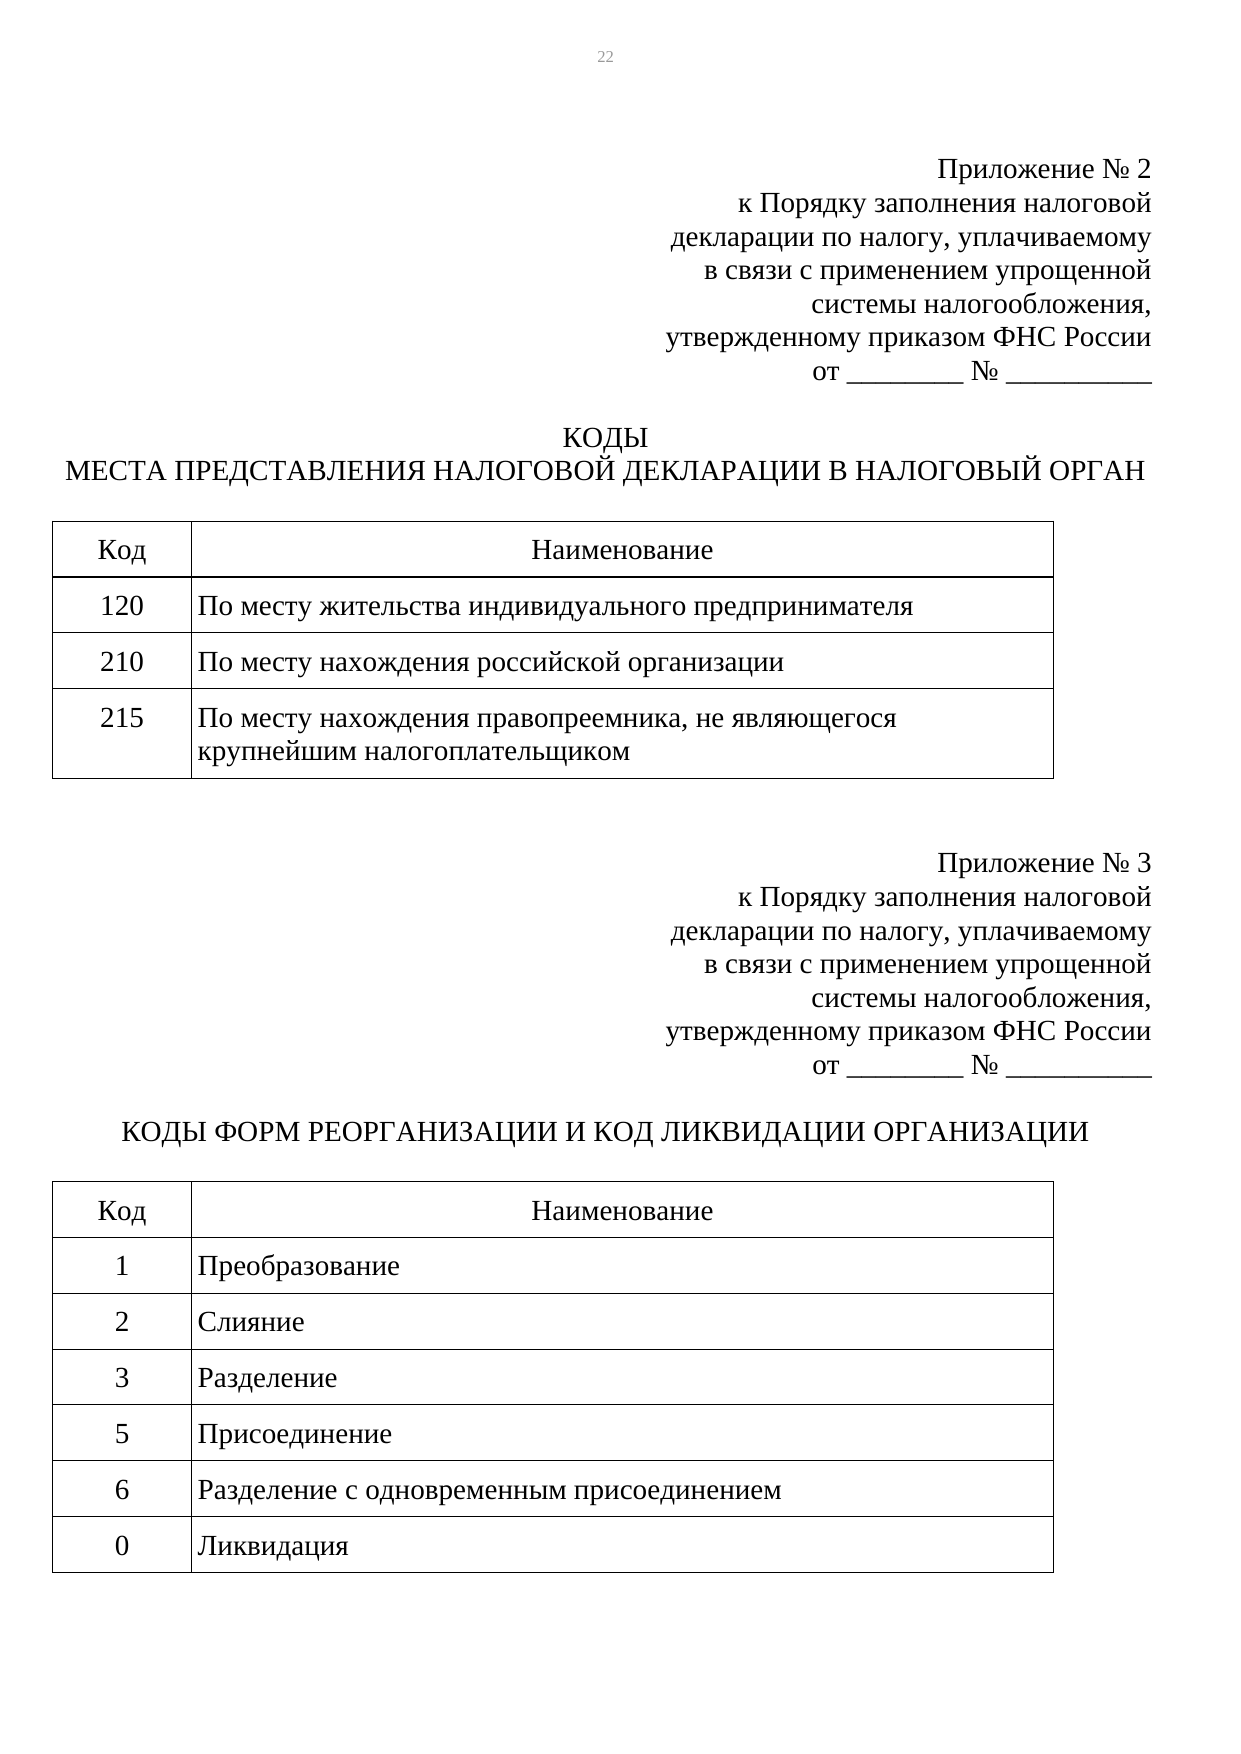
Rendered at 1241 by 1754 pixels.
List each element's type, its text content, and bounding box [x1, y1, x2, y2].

table_cell 2 [53, 1294, 191, 1348]
table_cell 5 [53, 1405, 191, 1460]
table_cell Ликвидация [192, 1517, 1053, 1572]
text системы налогообложения, [59, 286, 1152, 319]
table_cell 0 [53, 1517, 191, 1572]
text МЕСТА ПРЕДСТАВЛЕНИЯ НАЛОГОВОЙ ДЕКЛАРАЦИИ В НАЛОГОВЫЙ ОРГАН [59, 453, 1152, 487]
text Приложение № 3 [59, 846, 1152, 879]
table_cell 6 [53, 1461, 191, 1516]
text утвержденному приказом ФНС России [59, 1013, 1152, 1047]
table_cell 120 [53, 578, 191, 632]
table_cell По месту нахождения российской организации [192, 633, 1053, 688]
table_header Код [53, 1182, 191, 1237]
text от ________ № __________ [59, 353, 1152, 386]
text в связи с применением упрощенной [59, 946, 1152, 980]
table_cell По месту жительства индивидуального предпринимателя [192, 578, 1053, 632]
text декларации по налогу, уплачиваемому [59, 219, 1152, 252]
table_cell Слияние [192, 1294, 1053, 1348]
text к Порядку заполнения налоговой [59, 185, 1152, 219]
table_cell Разделение [192, 1350, 1053, 1404]
table_cell Присоединение [192, 1405, 1053, 1460]
text КОДЫ [59, 420, 1152, 453]
text декларации по налогу, уплачиваемому [59, 913, 1152, 946]
table_cell 215 [53, 689, 191, 777]
text утвержденному приказом ФНС России [59, 319, 1152, 353]
table_cell Преобразование [192, 1238, 1053, 1293]
table_header Наименование [192, 522, 1053, 576]
text от ________ № __________ [59, 1047, 1152, 1080]
table_cell 1 [53, 1238, 191, 1293]
table_cell 3 [53, 1350, 191, 1404]
text в связи с применением упрощенной [59, 252, 1152, 286]
text системы налогообложения, [59, 980, 1152, 1013]
table_cell По месту нахождения правопреемника, не являющегося крупнейшим налогоплательщиком [192, 689, 1053, 777]
table_header Наименование [192, 1182, 1053, 1237]
table_cell Разделение с одновременным присоединением [192, 1461, 1053, 1516]
text Приложение № 2 [59, 152, 1152, 185]
table_header Код [53, 522, 191, 576]
table_cell 210 [53, 633, 191, 688]
text к Порядку заполнения налоговой [59, 879, 1152, 913]
text КОДЫ ФОРМ РЕОРГАНИЗАЦИИ И КОД ЛИКВИДАЦИИ ОРГАНИЗАЦИИ [59, 1114, 1152, 1147]
